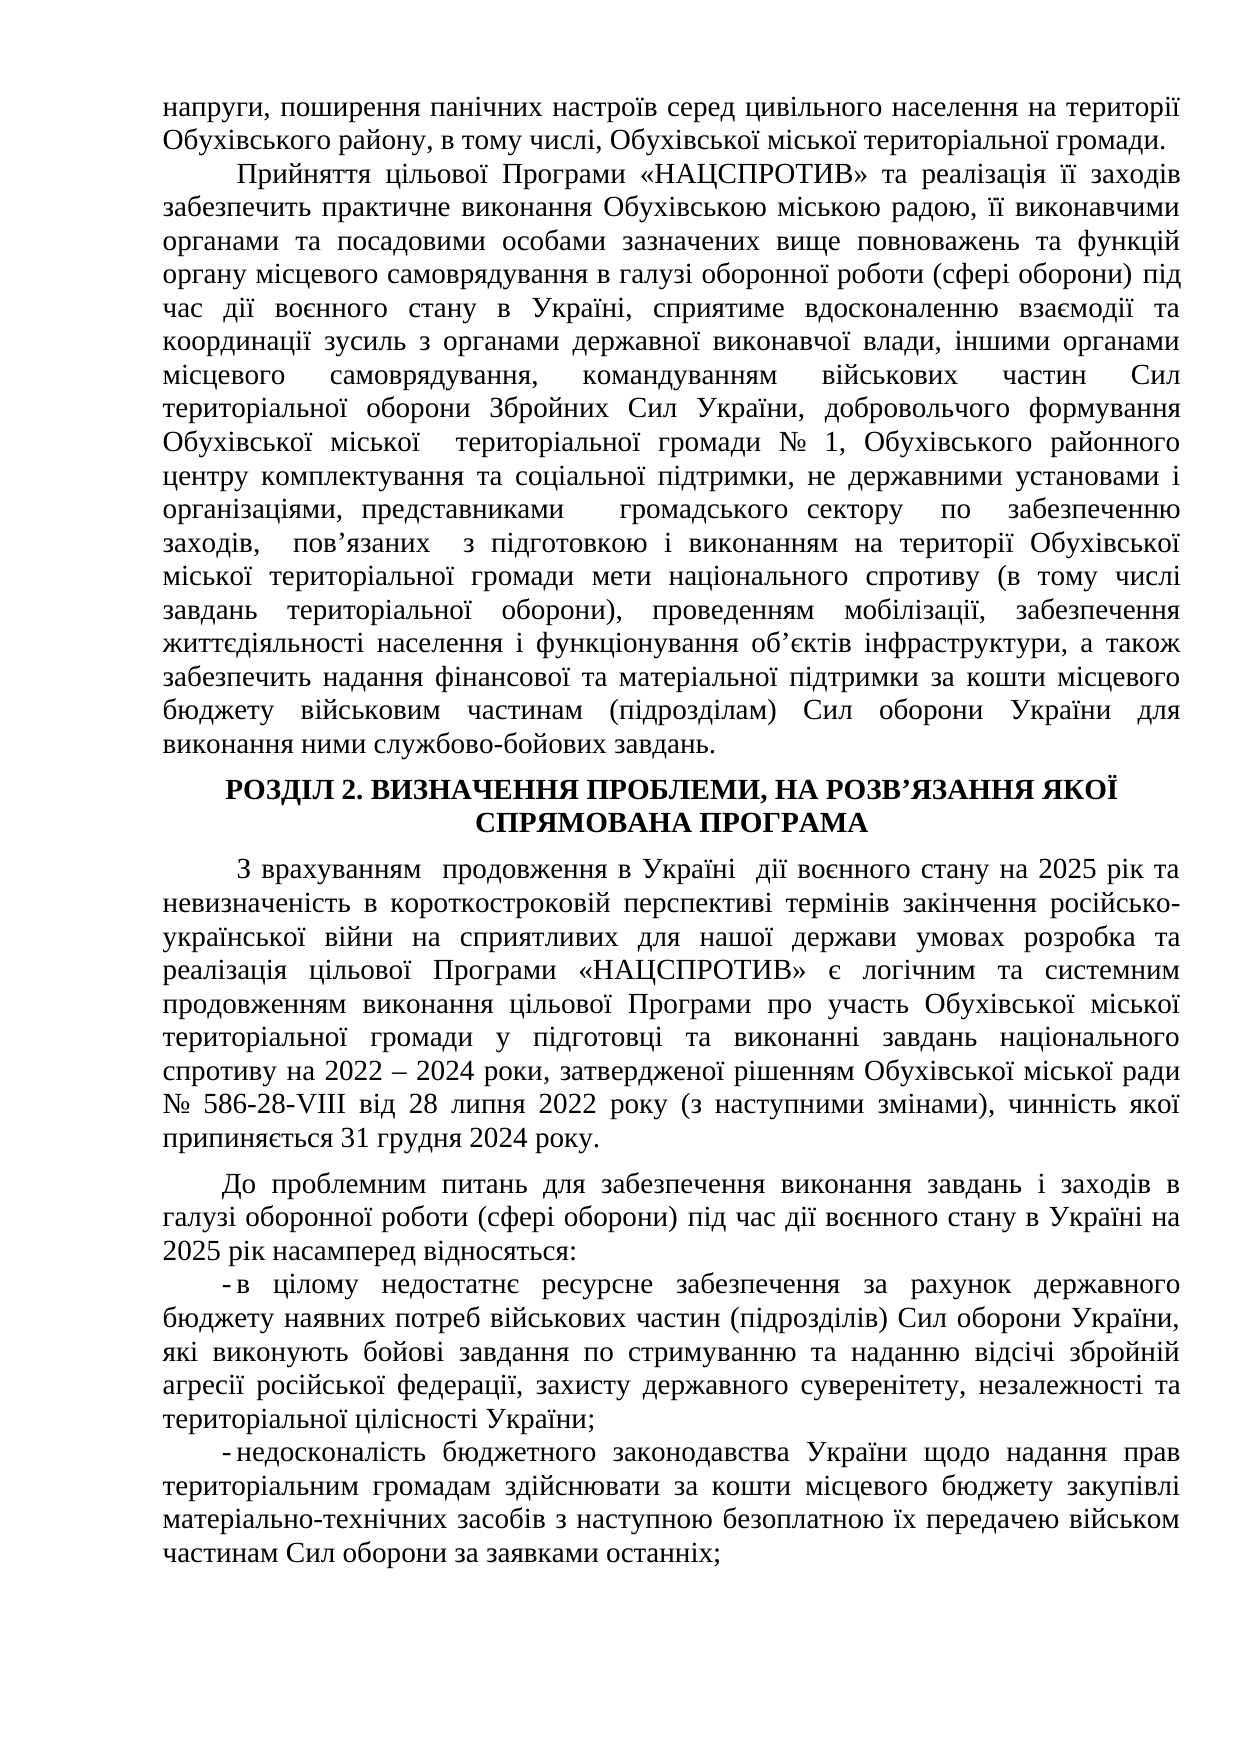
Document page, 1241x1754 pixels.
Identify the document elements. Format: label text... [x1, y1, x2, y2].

text РОЗДІЛ 2. ВИЗНАЧЕННЯ ПРОБЛЕМИ, НА РОЗВ’ЯЗАННЯ ЯКОЇ СПРЯМОВАНА ПРОГРАМА [162, 772, 1181, 839]
text Прийняття цільової Програми «НАЦСПРОТИВ» та реалізація її заходів забезпечить практичне виконання Обухівською міською радою, її виконавчими органами та посадовими особами зазначених вище повноважень та функцій органу місцевого самоврядування в галузі оборонної роботи (сфері оборони) під час дії воєнного стану в Україні, сприятиме вдосконаленню взаємодії та координації зусиль з органами державної виконавчої влади, іншими органами місцевого самоврядування, командуванням військових частин Сил територіальної оборони Збройних Сил України, добровольчого формування Обухівської міської територіальної громади № 1, Обухівського районного центру комплектування та соціальної підтримки, не державними установами і організаціями, представниками громадського сектору по забезпеченню заходів, пов’язаних з підготовкою і виконанням на території Обухівської міської територіальної громади мети національного спротиву (в тому числі завдань територіальної оборони), проведенням мобілізації, забезпечення життєдіяльності населення і функціонування об’єктів інфраструктури, а також забезпечить надання фінансової та матеріальної підтримки за кошти місцевого бюджету військовим частинам (підрозділам) Сил оборони України для виконання ними службово-бойових завдань. [162, 156, 1181, 759]
text З врахуванням продовження в Україні дії воєнного стану на 2025 рік та невизначеність в короткостроковій перспективі термінів закінчення російсько-української війни на сприятливих для нашої держави умовах розробка та реалізація цільової Програми «НАЦСПРОТИВ» є логічним та системним продовженням виконання цільової Програми про участь Обухівської міської територіальної громади у підготовці та виконанні завдань національного спротиву на 2022 – 2024 роки, затвердженої рішенням Обухівської міської ради № 586-28-VIII від 28 липня 2022 року (з наступними змінами), чинність якої припиняється 31 грудня 2024 року. [162, 852, 1181, 1153]
list в цілому недостатнє ресурсне забезпечення за рахунок державного бюджету наявних потреб військових частин (підрозділів) Сил оборони України, які виконують бойові завдання по стримуванню та наданню відсічі збройній агресії російської федерації, захисту державного суверенітету, незалежності та територіальної цілісності України; [162, 1267, 1181, 1434]
text До проблемним питань для забезпечення виконання завдань і заходів в галузі оборонної роботи (сфері оборони) під час дії воєнного стану в Україні на 2025 рік насамперед відносяться: [162, 1166, 1181, 1267]
list недосконалість бюджетного законодавства України щодо надання прав територіальним громадам здійснювати за кошти місцевого бюджету закупівлі матеріально-технічних засобів з наступною безоплатною їх передачею військом частинам Сил оборони за заявками останніх; [162, 1434, 1181, 1568]
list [162, 89, 1181, 156]
